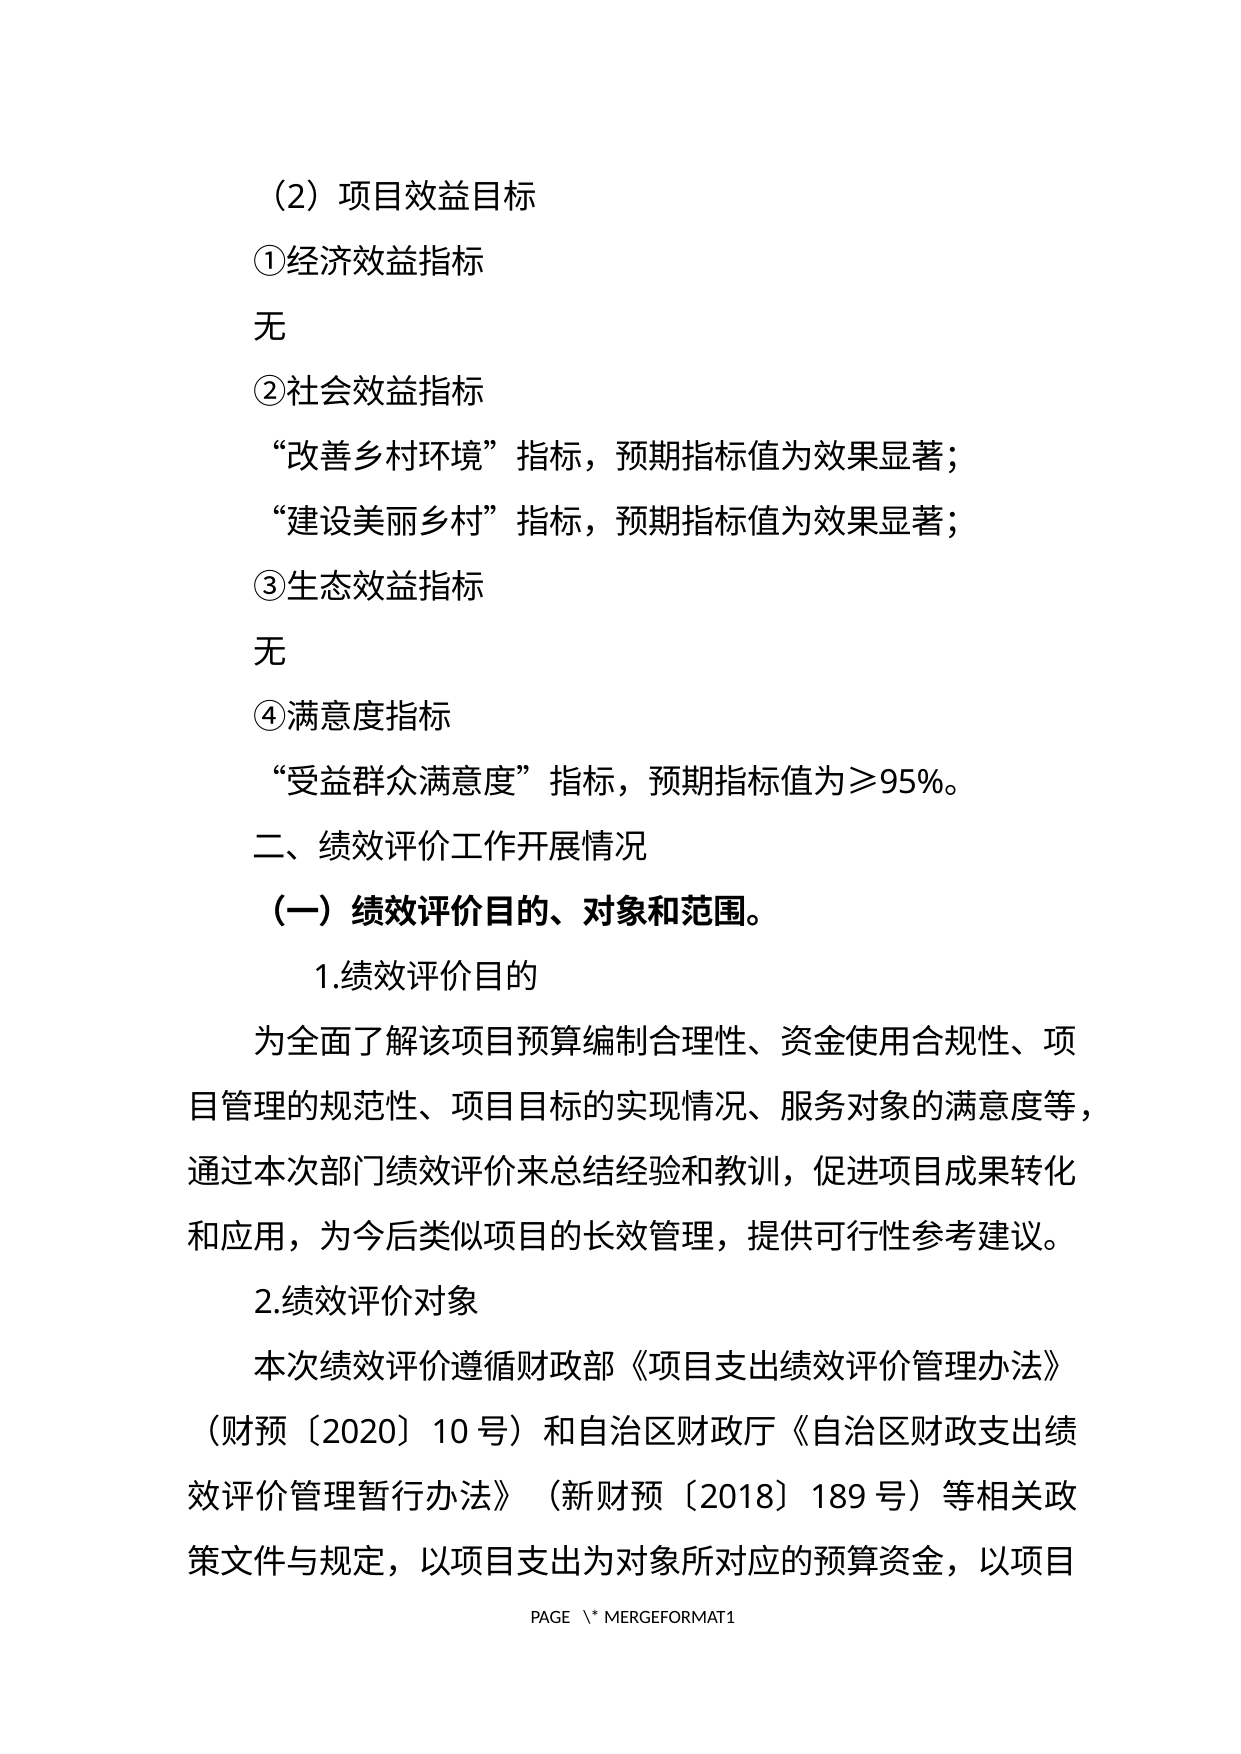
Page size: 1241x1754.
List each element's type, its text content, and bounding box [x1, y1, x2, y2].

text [187, 162, 1078, 812]
text （一）绩效评价目的、对象和范围。 [187, 877, 1078, 942]
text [187, 942, 1078, 1592]
text 二、绩效评价工作开展情况 [187, 812, 1078, 877]
